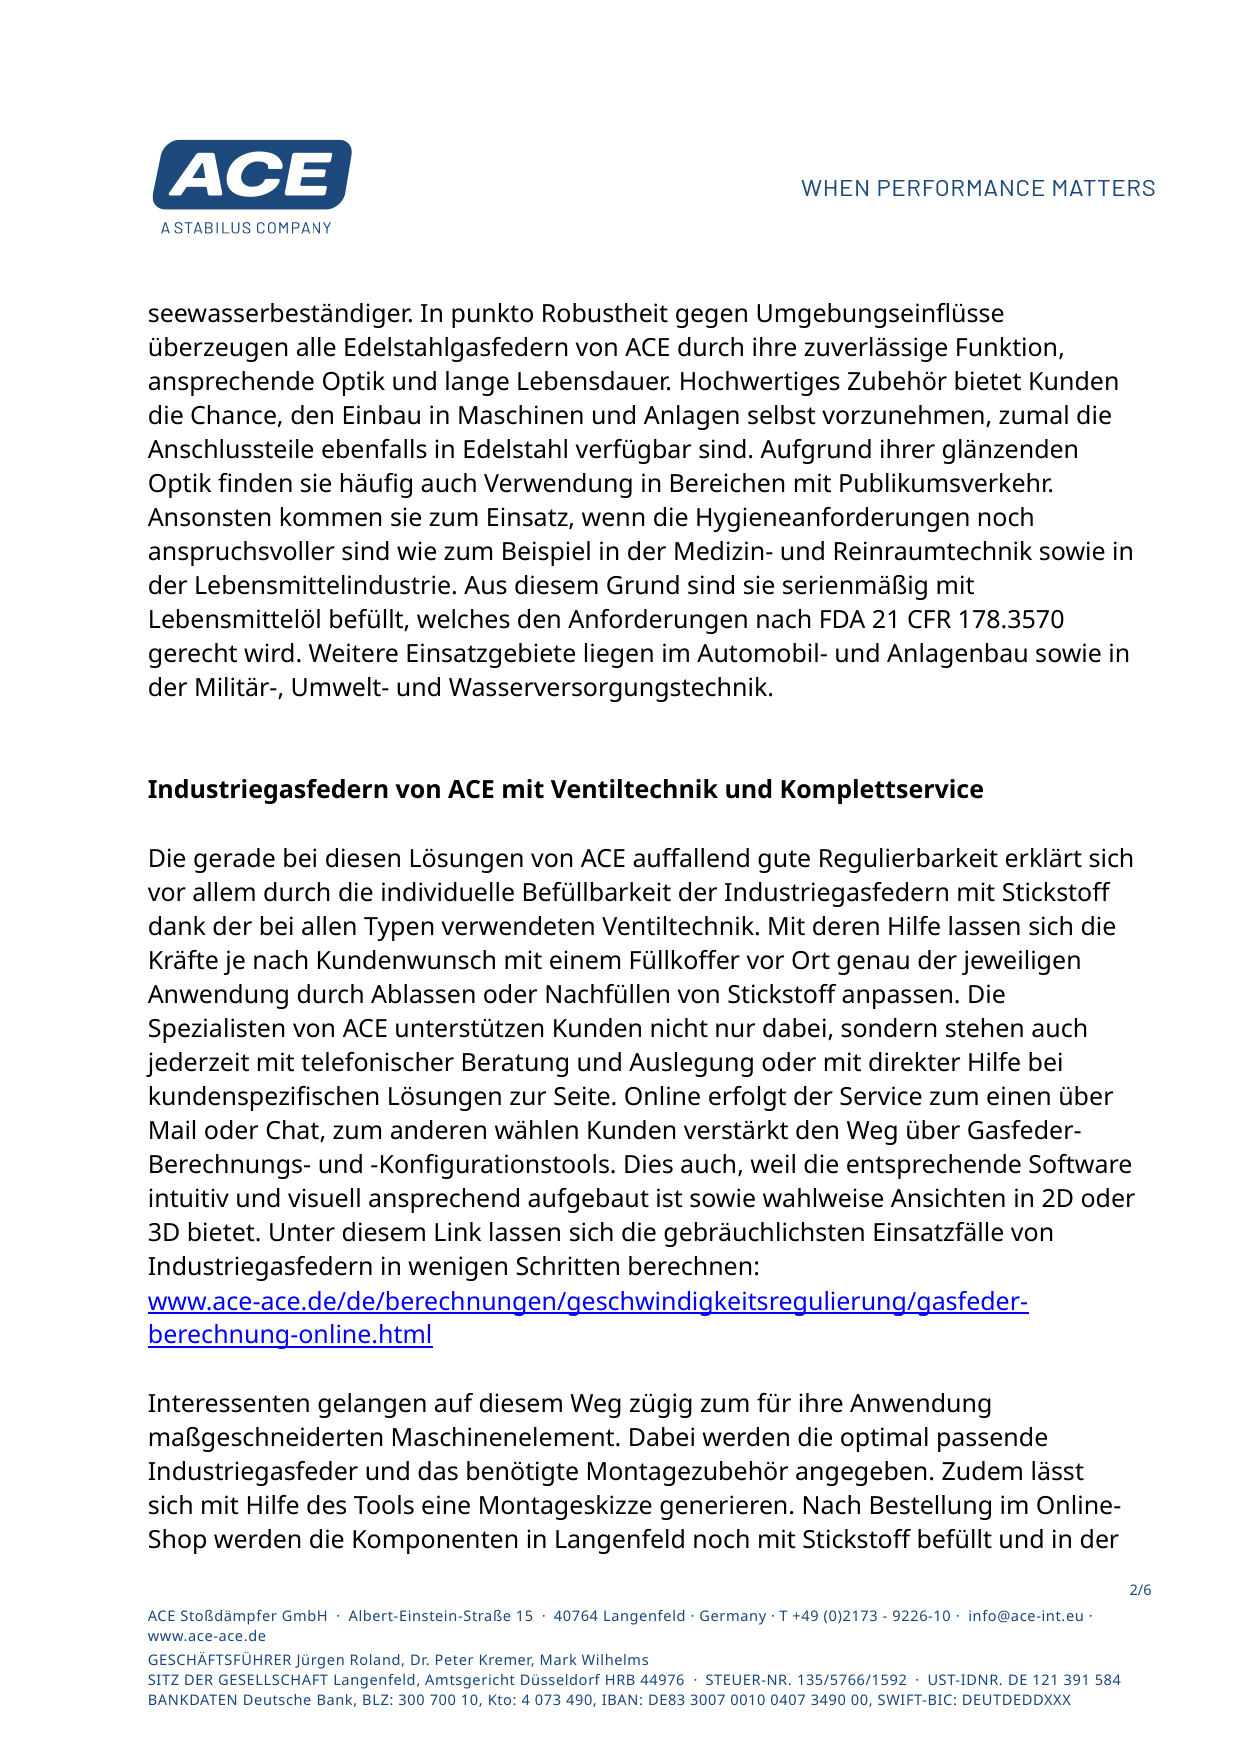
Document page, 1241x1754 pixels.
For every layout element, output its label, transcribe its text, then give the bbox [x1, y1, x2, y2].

text Industriegasfedern von ACE mit Ventiltechnik und Komplettservice [148, 772, 1137, 806]
text Die gerade bei diesen Lösungen von ACE auffallend gute Regulierbarkeit erklärt sich vor allem durch die individuelle Befüllbarkeit der Industriegasfedern mit Stickstoff dank der bei allen Typen verwendeten Ventiltechnik. Mit deren Hilfe lassen sich die Kräfte je nach Kundenwunsch mit einem Füllkoffer vor Ort genau der jeweiligen Anwendung durch Ablassen oder Nachfüllen von Stickstoff anpassen. Die Spezialisten von ACE unterstützen Kunden nicht nur dabei, sondern stehen auch jederzeit mit telefonischer Beratung und Auslegung oder mit direkter Hilfe bei kundenspezifischen Lösungen zur Seite. Online erfolgt der Service zum einen über Mail oder Chat, zum anderen wählen Kunden verstärkt den Weg über Gasfeder-Berechnungs- und -Konfigurationstools. Dies auch, weil die entsprechende Software intuitiv und visuell ansprechend aufgebaut ist sowie wahlweise Ansichten in 2D oder 3D bietet. Unter diesem Link lassen sich die gebräuchlichsten Einsatzfälle von Industriegasfedern in wenigen Schritten berechnen: [148, 840, 1137, 1283]
text www.ace-ace.de/de/berechnungen/geschwindigkeitsregulierung/gasfeder-berechnung-online.html [148, 1283, 1137, 1351]
picture [5, 48, 1241, 284]
